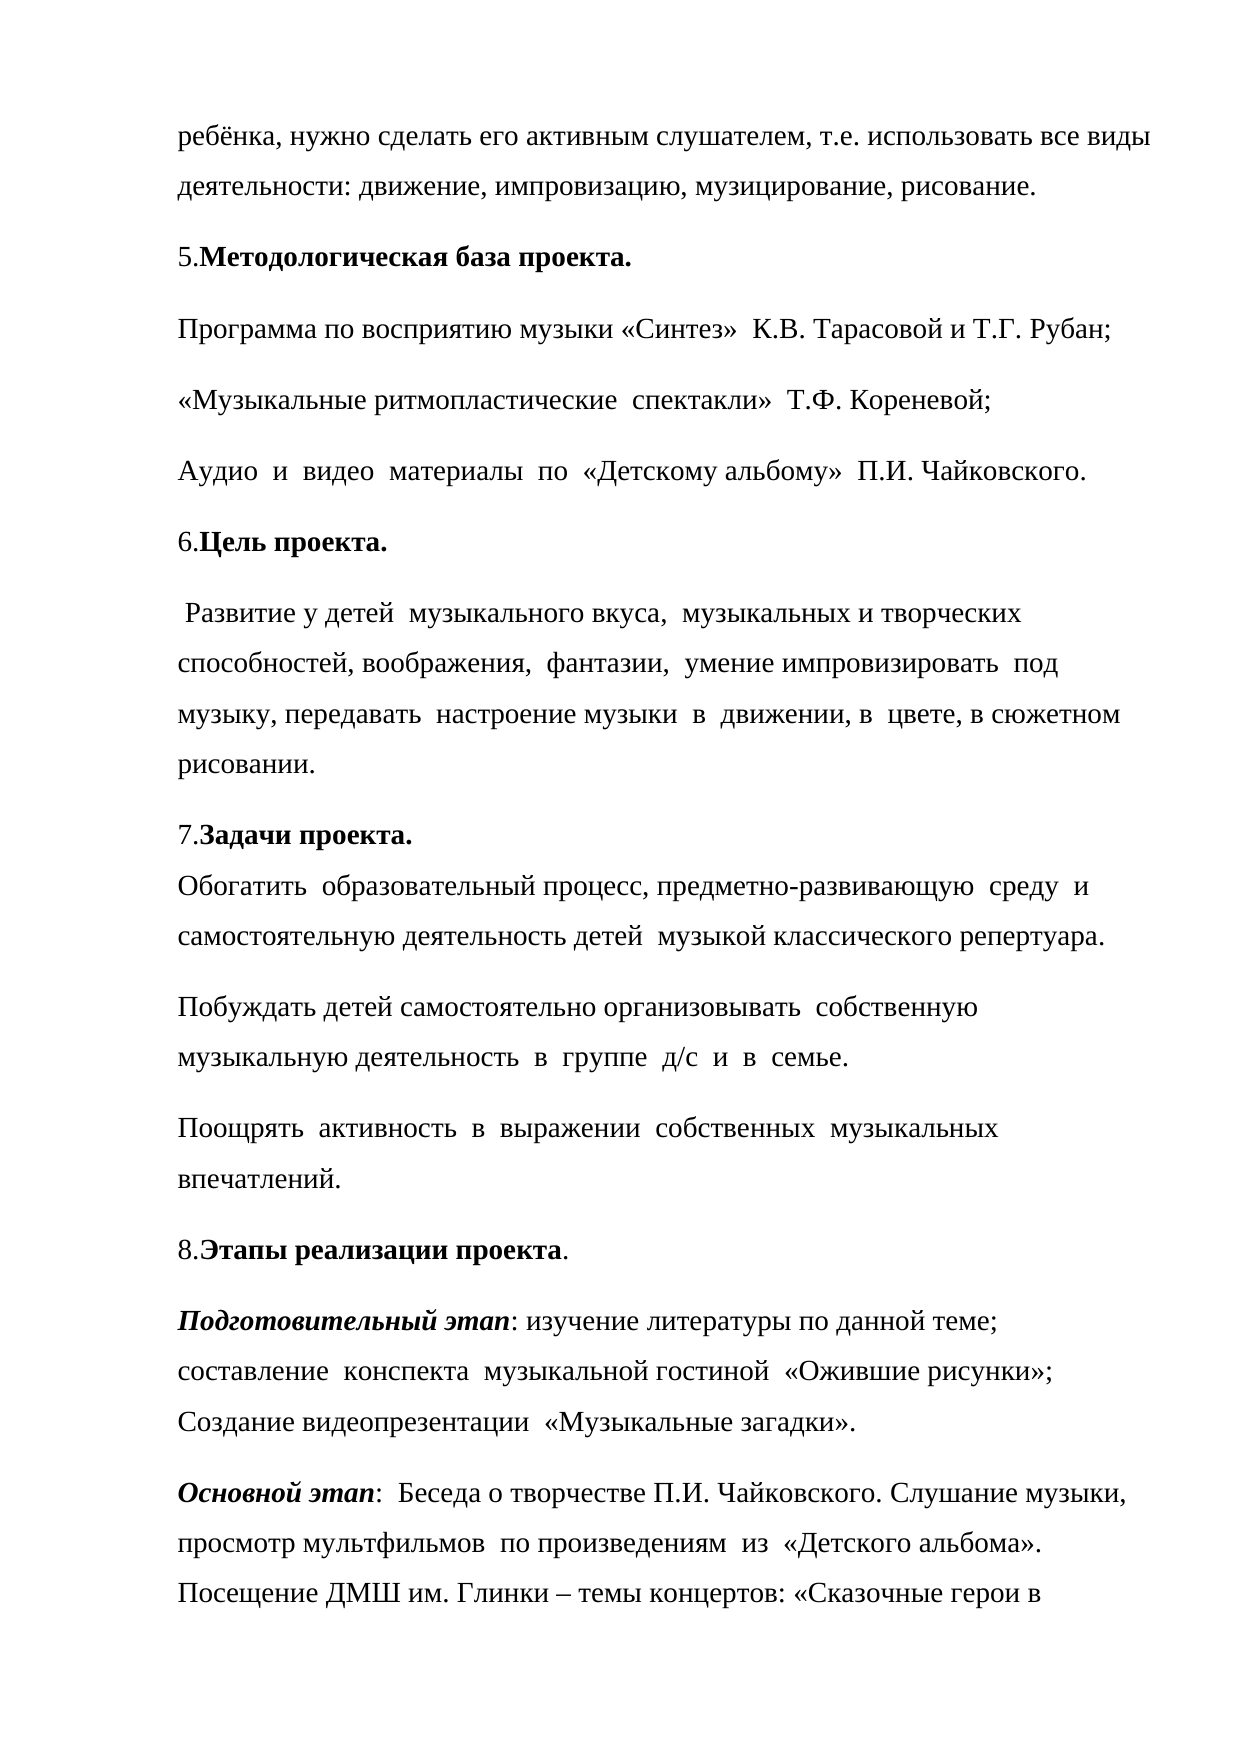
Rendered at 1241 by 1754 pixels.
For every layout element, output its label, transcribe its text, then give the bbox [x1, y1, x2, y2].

text Поощрять активность в выражении собственных музыкальных впечатлений. [177, 1111, 1152, 1194]
text 8.Этапы реализации проекта. [177, 1232, 1152, 1266]
text Аудио и видео материалы по «Детскому альбому» П.И. Чайковского. [177, 453, 1152, 487]
text «Музыкальные ритмопластические спектакли» Т.Ф. Кореневой; [177, 382, 1152, 415]
text 6.Цель проекта. [177, 524, 1152, 558]
text Подготовительный этап: изучение литературы по данной теме; составление конспекта музыкальной гостиной «Ожившие рисунки»; Создание видеопрезентации «Музыкальные загадки». [177, 1303, 1152, 1437]
text 7.Задачи проекта. Обогатить образовательный процесс, предметно-развивающую среду и самостоятельную деятельность детей музыкой классического репертуара. [177, 817, 1152, 952]
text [177, 1475, 1152, 1609]
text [177, 118, 1152, 202]
text 5.Методологическая база проекта. [177, 239, 1152, 273]
text Программа по восприятию музыки «Синтез» К.В. Тарасовой и Т.Г. Рубан; [177, 311, 1152, 344]
text Развитие у детей музыкального вкуса, музыкальных и творческих способностей, воображения, фантазии, умение импровизировать под музыку, передавать настроение музыки в движении, в цвете, в сюжетном рисовании. [177, 595, 1152, 780]
text Побуждать детей самостоятельно организовывать собственную музыкальную деятельность в группе д/с и в семье. [177, 989, 1152, 1073]
